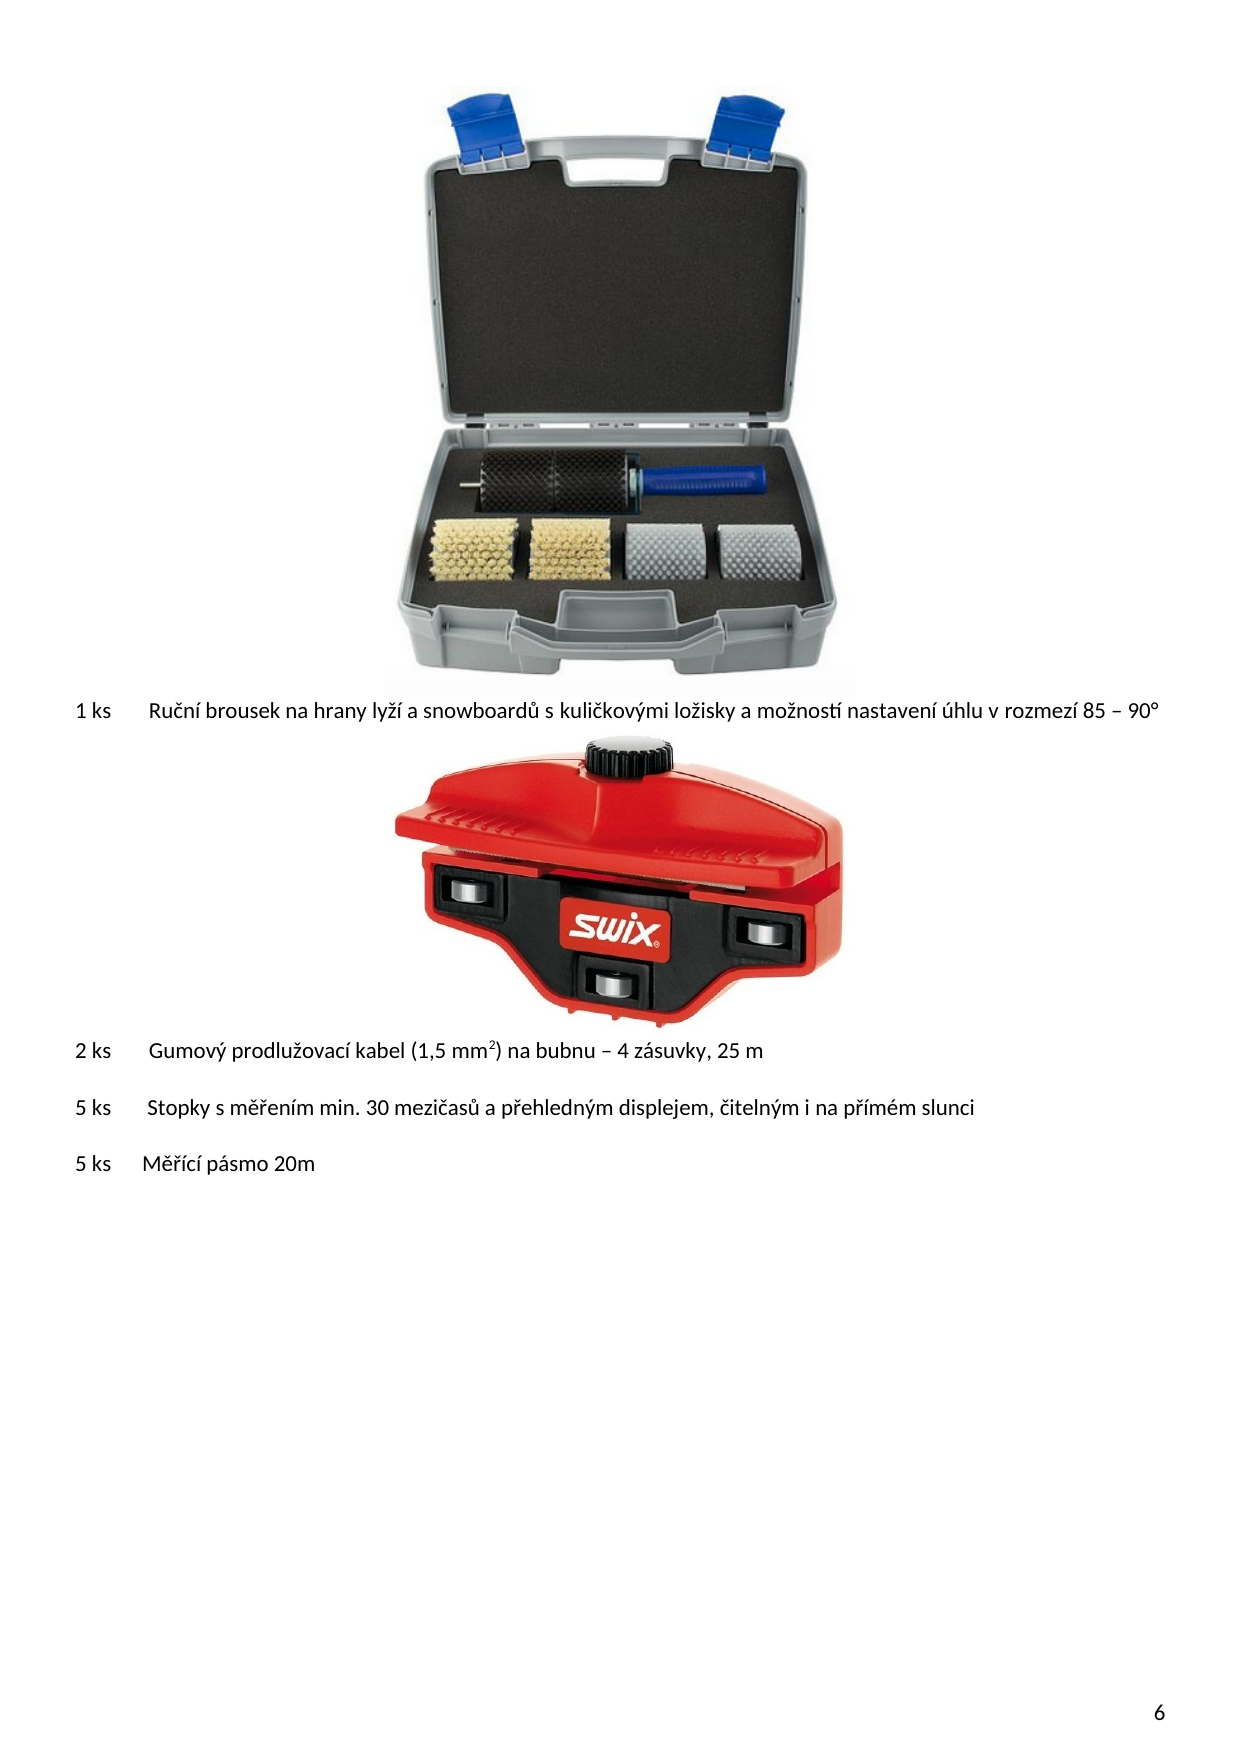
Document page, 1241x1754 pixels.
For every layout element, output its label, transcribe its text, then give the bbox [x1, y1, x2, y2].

text 1 ks Ruční brousek na hrany lyží a snowboardů s kuličkovými ložisky a možností nastavení úhlu v rozmezí 85 – 90° [75, 696, 1165, 724]
text 5 ks Měřící pásmo 20m [75, 1149, 1165, 1177]
text 5 ks Stopky s měřením min. 30 mezičasů a přehledným displejem, čitelným i na přímém slunci [75, 1093, 1165, 1121]
text 2 ks Gumový prodlužovací kabel (1,5 mm2) na bubnu – 4 zásuvky, 25 m [75, 1037, 1165, 1065]
picture [383, 75, 857, 697]
picture [383, 724, 857, 1037]
